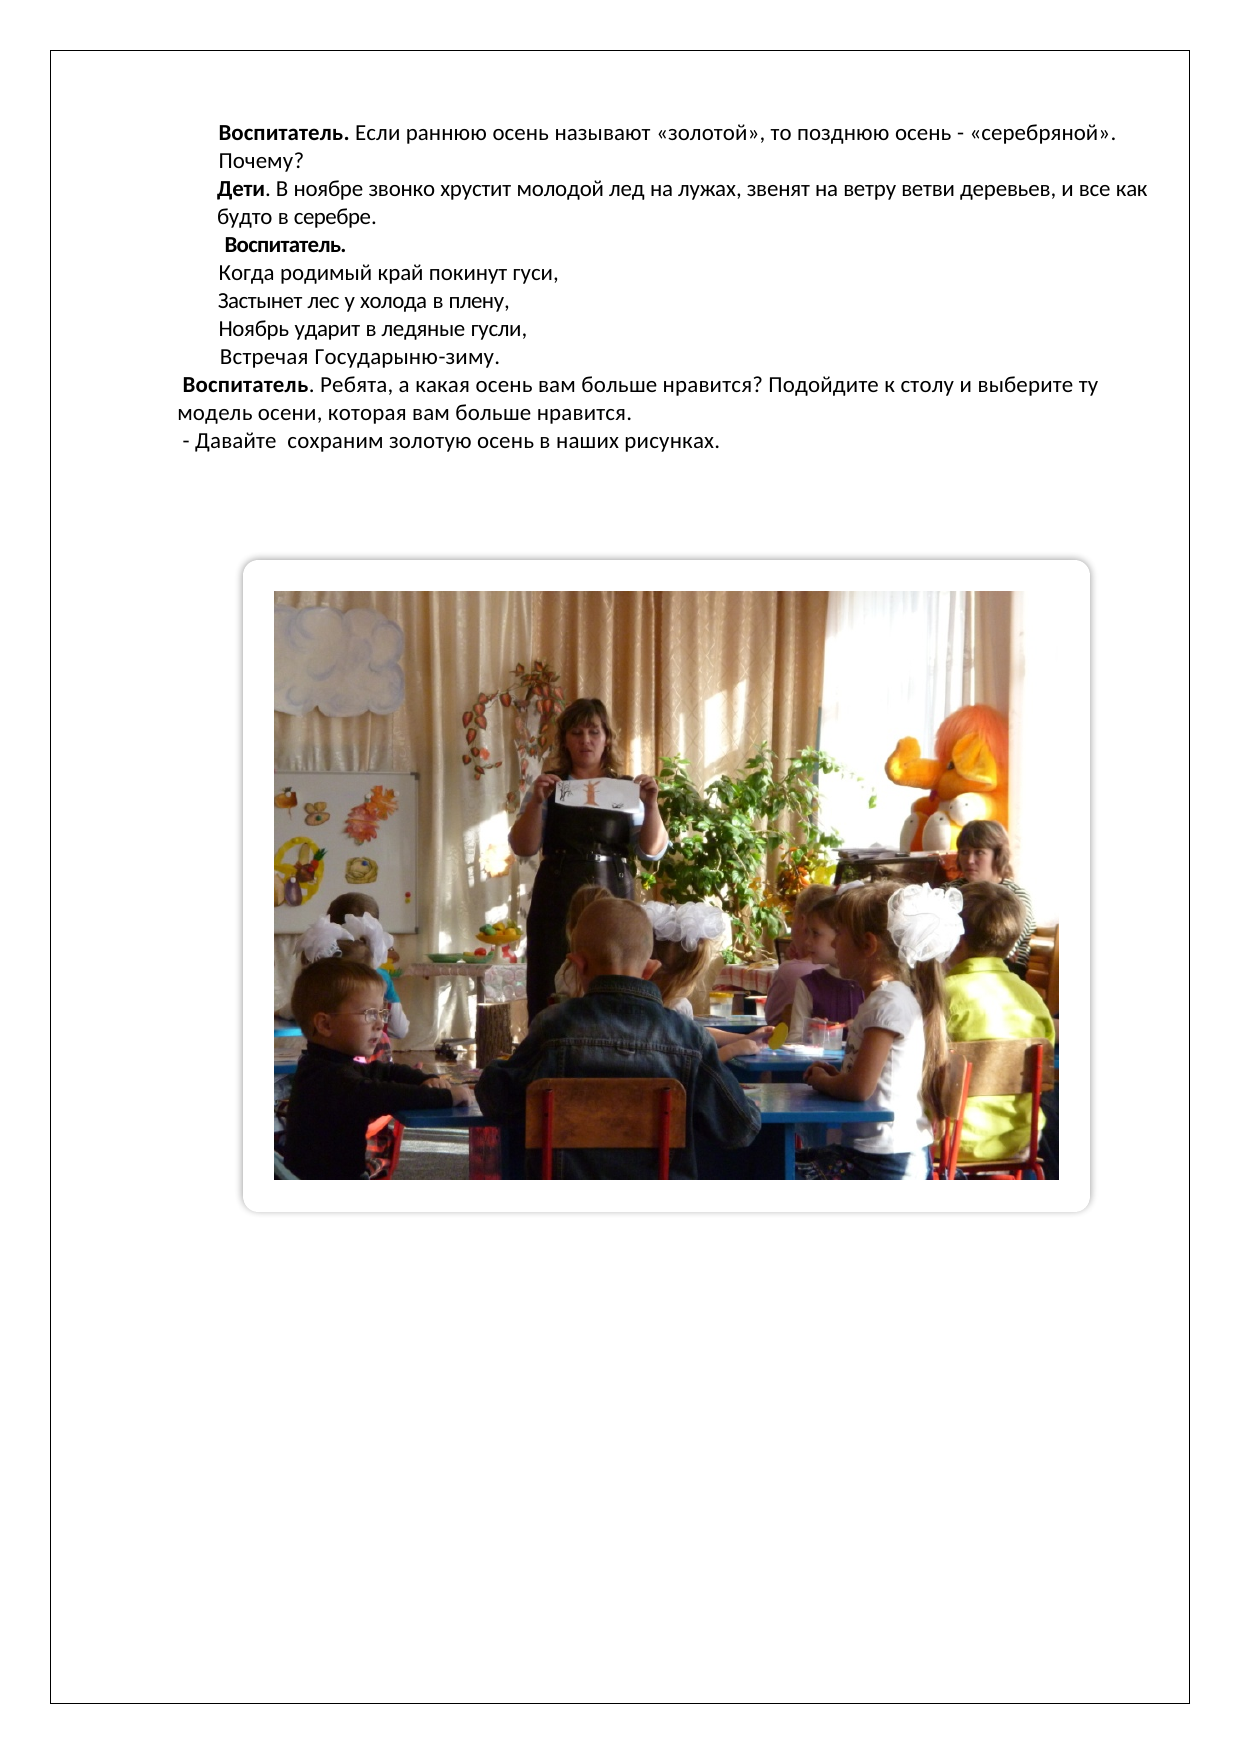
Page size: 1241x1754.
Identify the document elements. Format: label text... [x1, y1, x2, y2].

text Воспитатель. [224, 230, 1152, 258]
text Ноябрь ударит в ледяные гусли, [218, 314, 1152, 342]
text Когда родимый край покинут гуси, [218, 258, 1152, 286]
text Дети. В ноябре звонко хрустит молодой лед на лужах, звенят на ветру ветви деревьев, и все как будто в серебре. [217, 174, 1152, 230]
list Встречая Государыню-зиму. [177, 342, 1152, 370]
list - Давайте сохраним золотую осень в наших рисунках. [177, 426, 1152, 454]
picture [274, 591, 1059, 1180]
text Воспитатель. Если раннюю осень называют «золотой», то позднюю осень - «серебряной». Почему? [218, 118, 1152, 174]
text Застынет лес у холода в плену, [218, 286, 1152, 314]
list Воспитатель. Ребята, а какая осень вам больше нравится? Подойдите к столу и выберите ту модель осени, которая вам больше нравится. [177, 370, 1152, 426]
